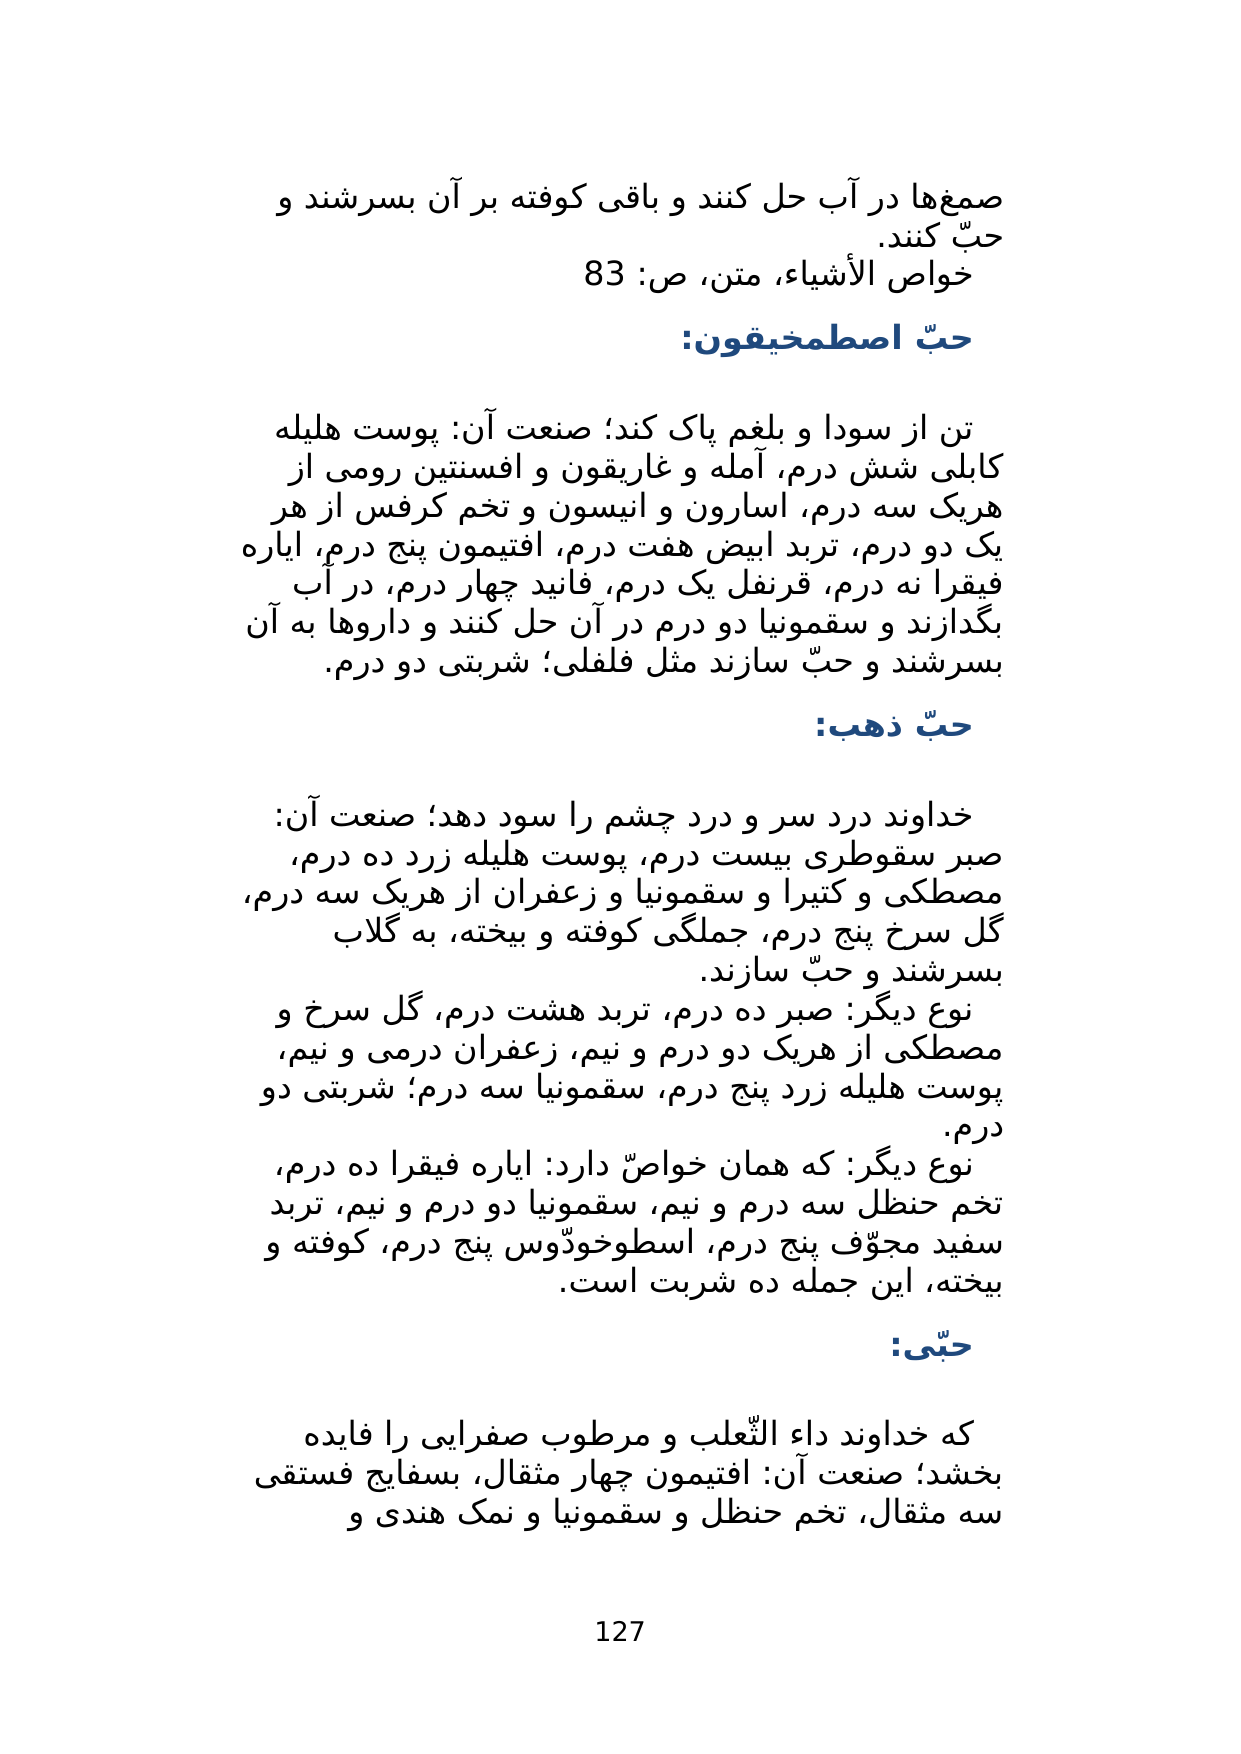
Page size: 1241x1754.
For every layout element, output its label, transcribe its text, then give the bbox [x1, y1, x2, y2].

text نوع دیگر: که همان خواصّ دارد: ایاره فیقرا ده درم، تخم حنظل سه درم و نیم، سقمونیا دو درم و نیم، تربد سفید مجوّف پنج درم، اسطوخودّوس پنج درم، کوفته و بیخته، این جمله ده شربت است. [236, 1145, 1004, 1300]
subtitle حبّ ذهب: [236, 705, 1004, 744]
text خداوند درد سر و درد چشم را سود دهد؛ صنعت آن: صبر سقوطری بیست درم، پوست هلیله زرد ده درم، مصطکی و کتیرا و سقمونیا و زعفران از هریک سه درم، گل سرخ پنج درم، جملگی کوفته و بیخته، به گلاب بسرشند و حبّ سازند. [236, 795, 1004, 989]
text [236, 177, 1004, 255]
subtitle حبّ اصطمخیقون: [236, 319, 1004, 358]
subtitle حبّی: [236, 1325, 1004, 1364]
text خواص الأشیاء، متن، ص: 83 [236, 255, 1004, 294]
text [236, 1415, 1004, 1531]
text نوع دیگر: صبر ده درم، تربد هشت درم، گل سرخ و مصطکی از هریک دو درم و نیم، زعفران درمی و نیم، پوست هلیله زرد پنج درم، سقمونیا سه درم؛ شربتی دو درم. [236, 989, 1004, 1145]
text تن از سودا و بلغم پاک کند؛ صنعت آن: پوست هلیله کابلی شش درم، آمله و غاریقون و افسنتین رومی از هریک سه درم، اسارون و انیسون و تخم کرفس از هر یک دو درم، تربد ابیض هفت درم، افتیمون پنج درم، ایاره فیقرا نه درم، قرنفل یک درم، فانید چهار درم، در آب بگدازند و سقمونیا دو درم در آن حل کنند و داروها به آن بسرشند و حبّ سازند مثل فلفلی؛ شربتی دو درم. [236, 408, 1004, 680]
